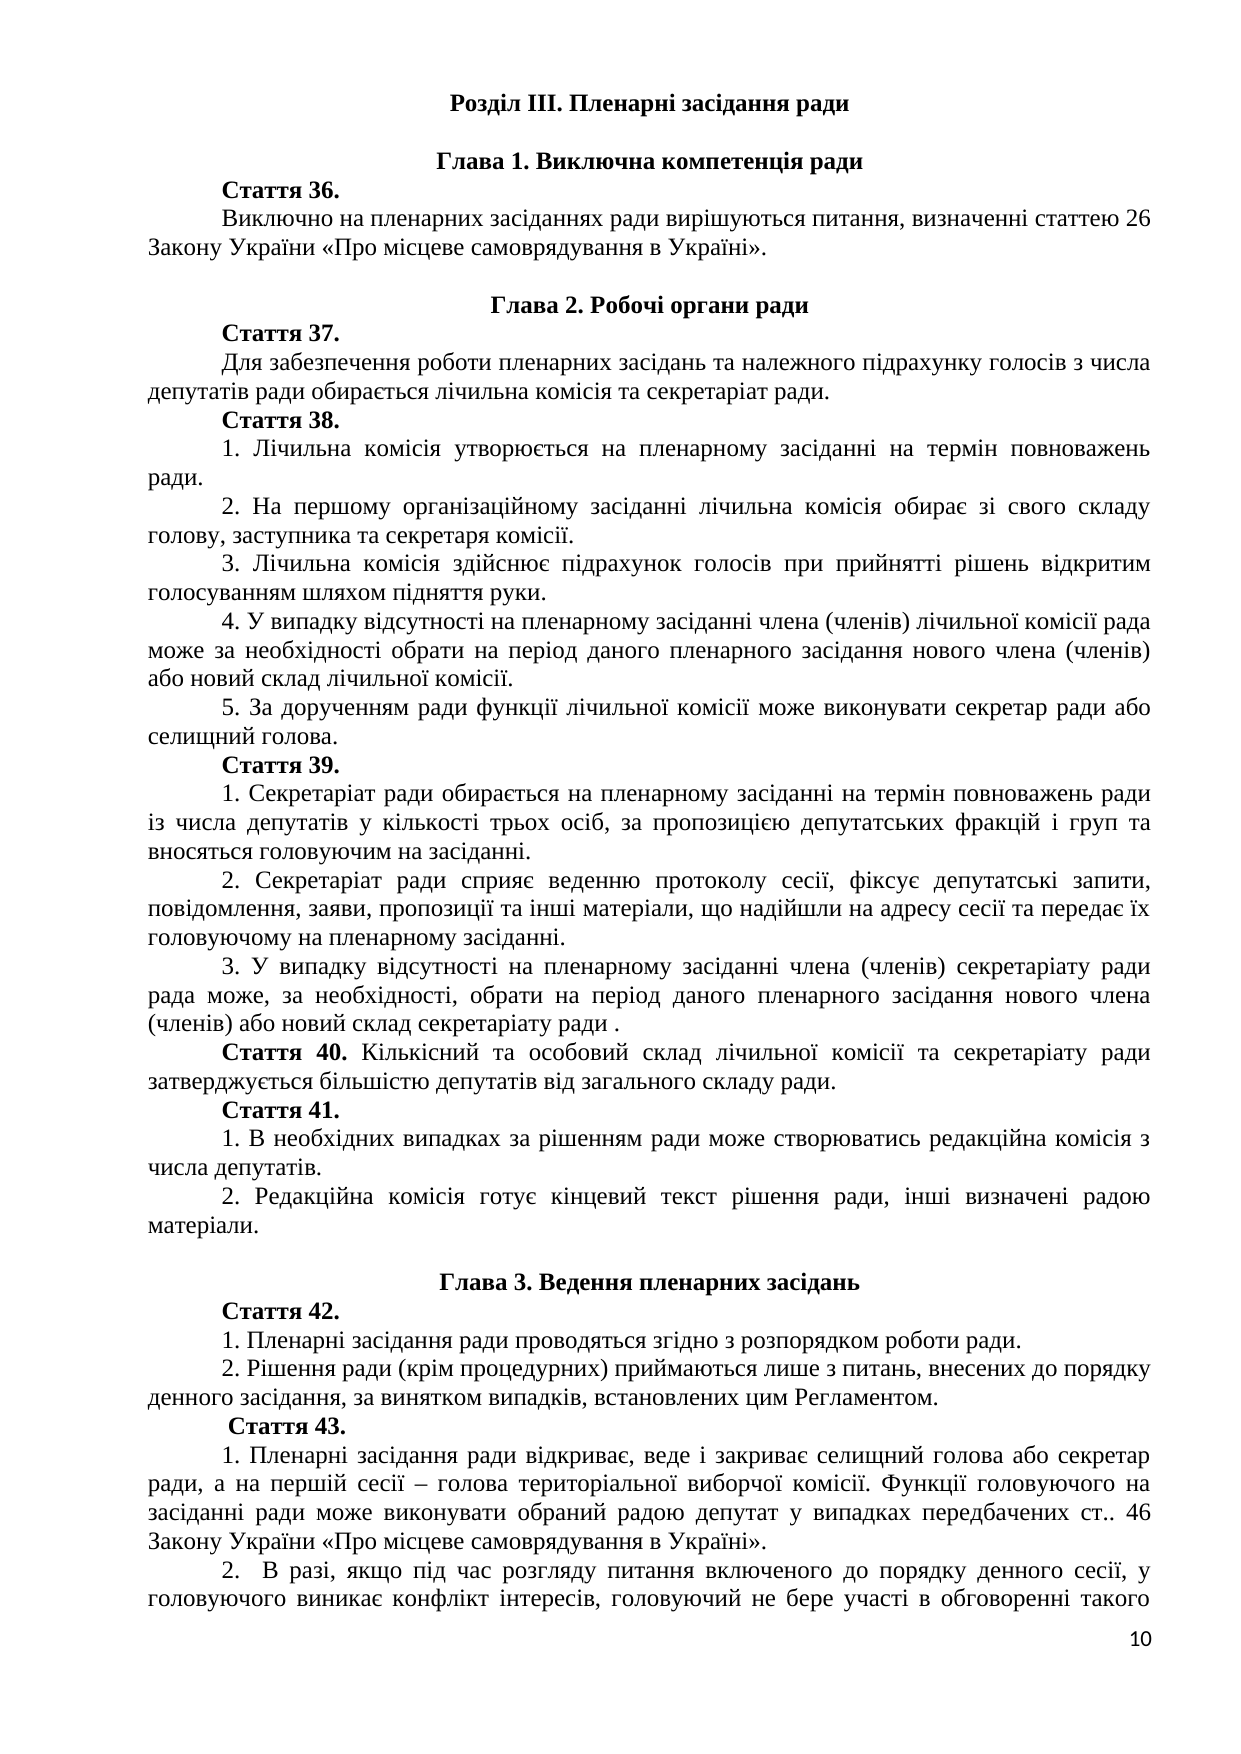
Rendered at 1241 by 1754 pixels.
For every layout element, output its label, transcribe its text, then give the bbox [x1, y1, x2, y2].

text Стаття 42. [148, 1296, 1152, 1325]
text 3. У випадку відсутності на пленарному засіданні члена (членів) секретаріату ради рада може, за необхідності, обрати на період даного пленарного засідання нового члена (членів) або новий склад секретаріату ради . [148, 951, 1152, 1037]
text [148, 1555, 1152, 1612]
text Глава 1. Виключна компетенція ради [148, 146, 1152, 175]
text Для забезпечення роботи пленарних засідань та належного підрахунку голосів з числа депутатів ради обирається лічильна комісія та секретаріат ради. [148, 347, 1152, 405]
text Стаття 39. [148, 750, 1152, 778]
text 1. В необхідних випадках за рішенням ради може створюватись редакційна комісія з числа депутатів. [148, 1123, 1152, 1181]
text 2. Редакційна комісія готує кінцевий текст рішення ради, інші визначені радою матеріали. [148, 1181, 1152, 1238]
text 2. Рішення ради (крім процедурних) приймаються лише з питань, внесених до порядку денного засідання, за винятком випадків, встановлених цим Регламентом. [148, 1353, 1152, 1411]
text 4. У випадку відсутності на пленарному засіданні члена (членів) лічильної комісії рада може за необхідності обрати на період даного пленарного засідання нового члена (членів) або новий склад лічильної комісії. [148, 606, 1152, 692]
text 1. Пленарні засідання ради відкриває, веде і закриває селищний голова або секретар ради, а на першій сесії – голова територіальної виборчої комісії. Функції головуючого на засіданні ради може виконувати обраний радою депутат у випадках передбачених ст.. 46 Закону України «Про місцеве самоврядування в Україні». [148, 1440, 1152, 1555]
text Стаття 37. [148, 318, 1152, 347]
text 5. За дорученням ради функції лічильної комісії може виконувати секретар ради або селищний голова. [148, 692, 1152, 750]
text Стаття 36. [148, 175, 1152, 203]
text 1. Лічильна комісія утворюється на пленарному засіданні на термін повноважень ради. [148, 433, 1152, 491]
text 1. Пленарні засідання ради проводяться згідно з розпорядком роботи ради. [148, 1325, 1152, 1353]
text Глава 2. Робочі органи ради [148, 290, 1152, 318]
text Стаття 40. Кількісний та особовий склад лічильної комісії та секретаріату ради затверджується більшістю депутатів від загального складу ради. [148, 1037, 1152, 1095]
text Глава 3. Ведення пленарних засідань [148, 1267, 1152, 1296]
text Стаття 43. [148, 1411, 1152, 1440]
text 2. На першому організаційному засіданні лічильна комісія обирає зі свого складу голову, заступника та секретаря комісії. [148, 491, 1152, 548]
text 2. Секретаріат ради сприяє веденню протоколу сесії, фіксує депутатські запити, повідомлення, заяви, пропозиції та інші матеріали, що надійшли на адресу сесії та передає їх головуючому на пленарному засіданні. [148, 865, 1152, 951]
text 3. Лічильна комісія здійснює підрахунок голосів при прийнятті рішень відкритим голосуванням шляхом підняття руки. [148, 548, 1152, 606]
text Виключно на пленарних засіданнях ради вирішуються питання, визначенні статтею 26 Закону України «Про місцеве самоврядування в Україні». [148, 203, 1152, 261]
text Стаття 38. [148, 405, 1152, 433]
text Стаття 41. [148, 1095, 1152, 1123]
text Розділ ІІІ. Пленарні засідання ради [148, 88, 1152, 117]
text 1. Секретаріат ради обирається на пленарному засіданні на термін повноважень ради із числа депутатів у кількості трьох осіб, за пропозицією депутатських фракцій і груп та вносяться головуючим на засіданні. [148, 778, 1152, 865]
